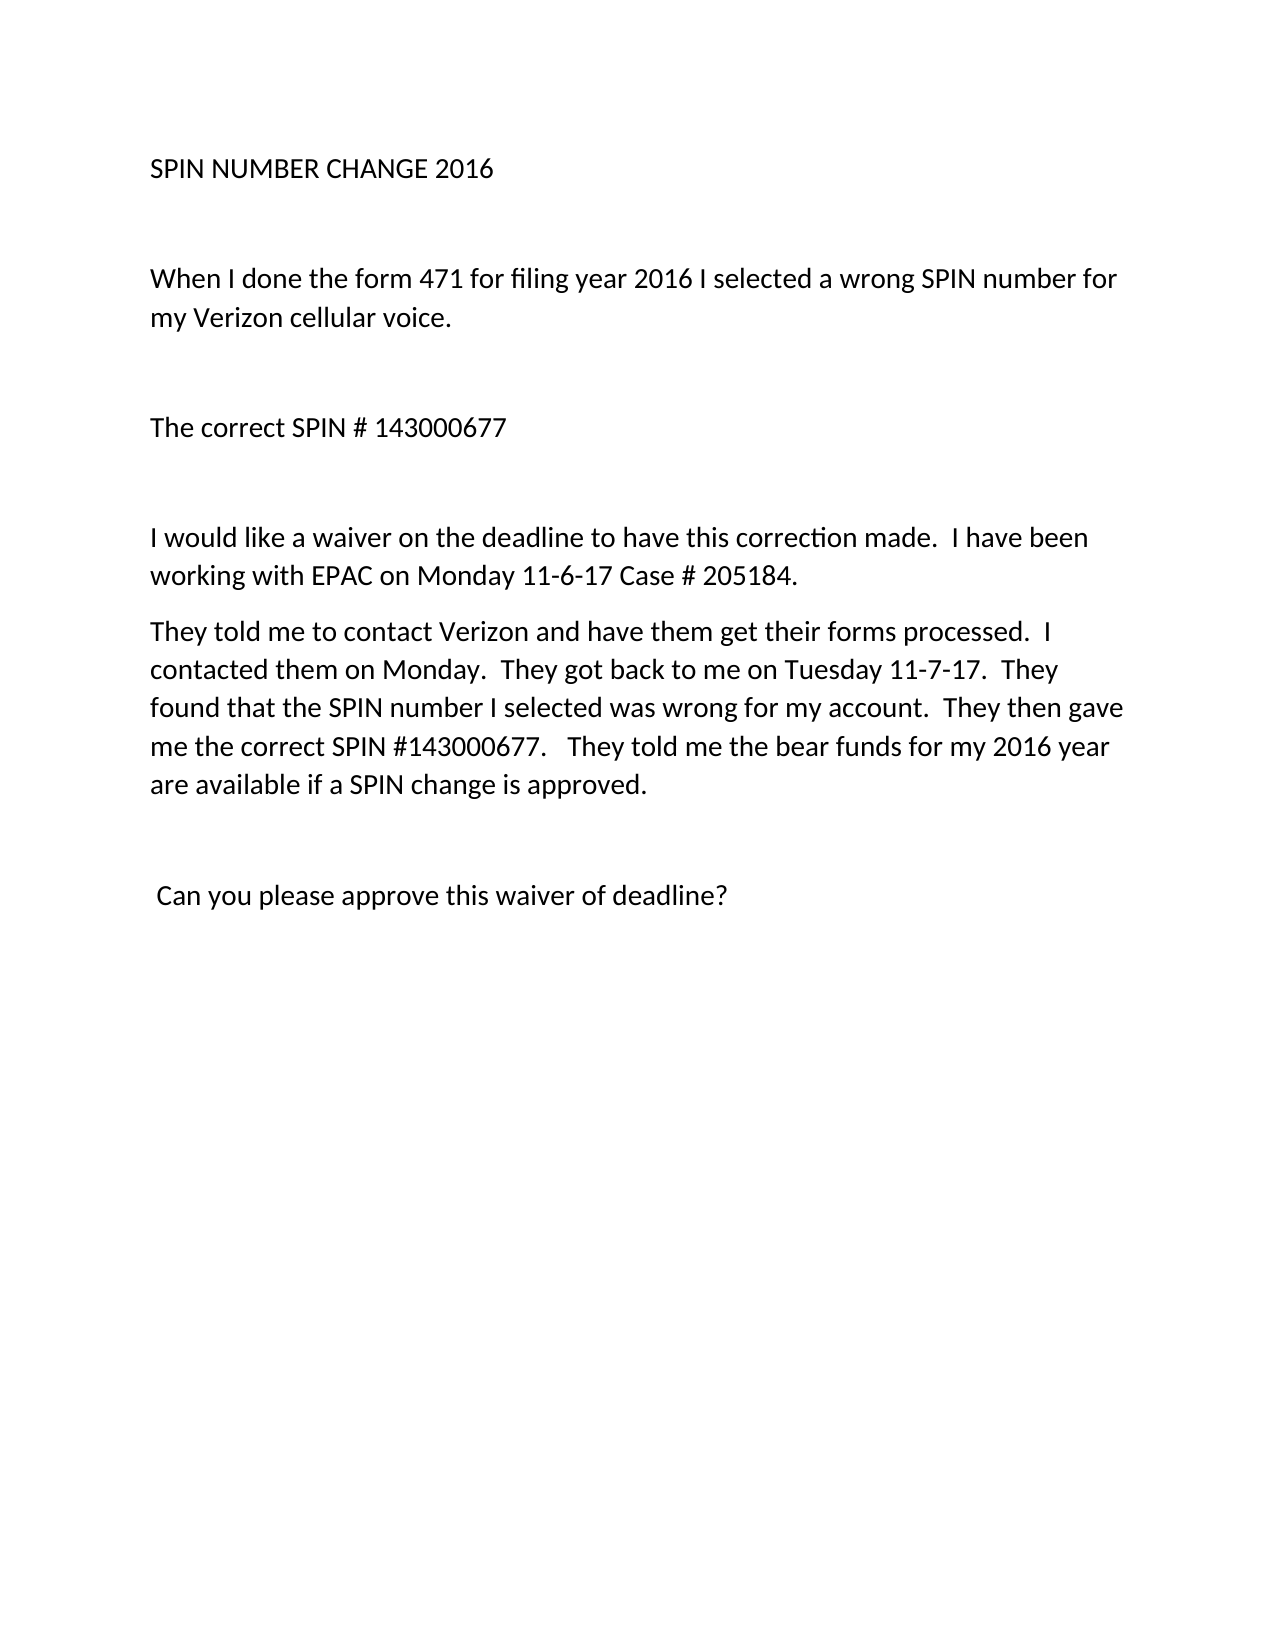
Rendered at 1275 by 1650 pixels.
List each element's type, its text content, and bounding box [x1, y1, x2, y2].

text Can you please approve this waiver of deadline? [150, 877, 1125, 912]
text I would like a waiver on the deadline to have this correction made. I have been working with EPAC on Monday 11-6-17 Case # 205184. [150, 519, 1125, 593]
text SPIN NUMBER CHANGE 2016 [150, 150, 1125, 186]
text The correct SPIN # 143000677 [150, 409, 1125, 444]
text When I done the form 471 for filing year 2016 I selected a wrong SPIN number for my Verizon cellular voice. [150, 260, 1125, 334]
text They told me to contact Verizon and have them get their forms processed. I contacted them on Monday. They got back to me on Tuesday 11-7-17. They found that the SPIN number I selected was wrong for my account. They then gave me the correct SPIN #143000677. They told me the bear funds for my 2016 year are available if a SPIN change is approved. [150, 613, 1125, 802]
